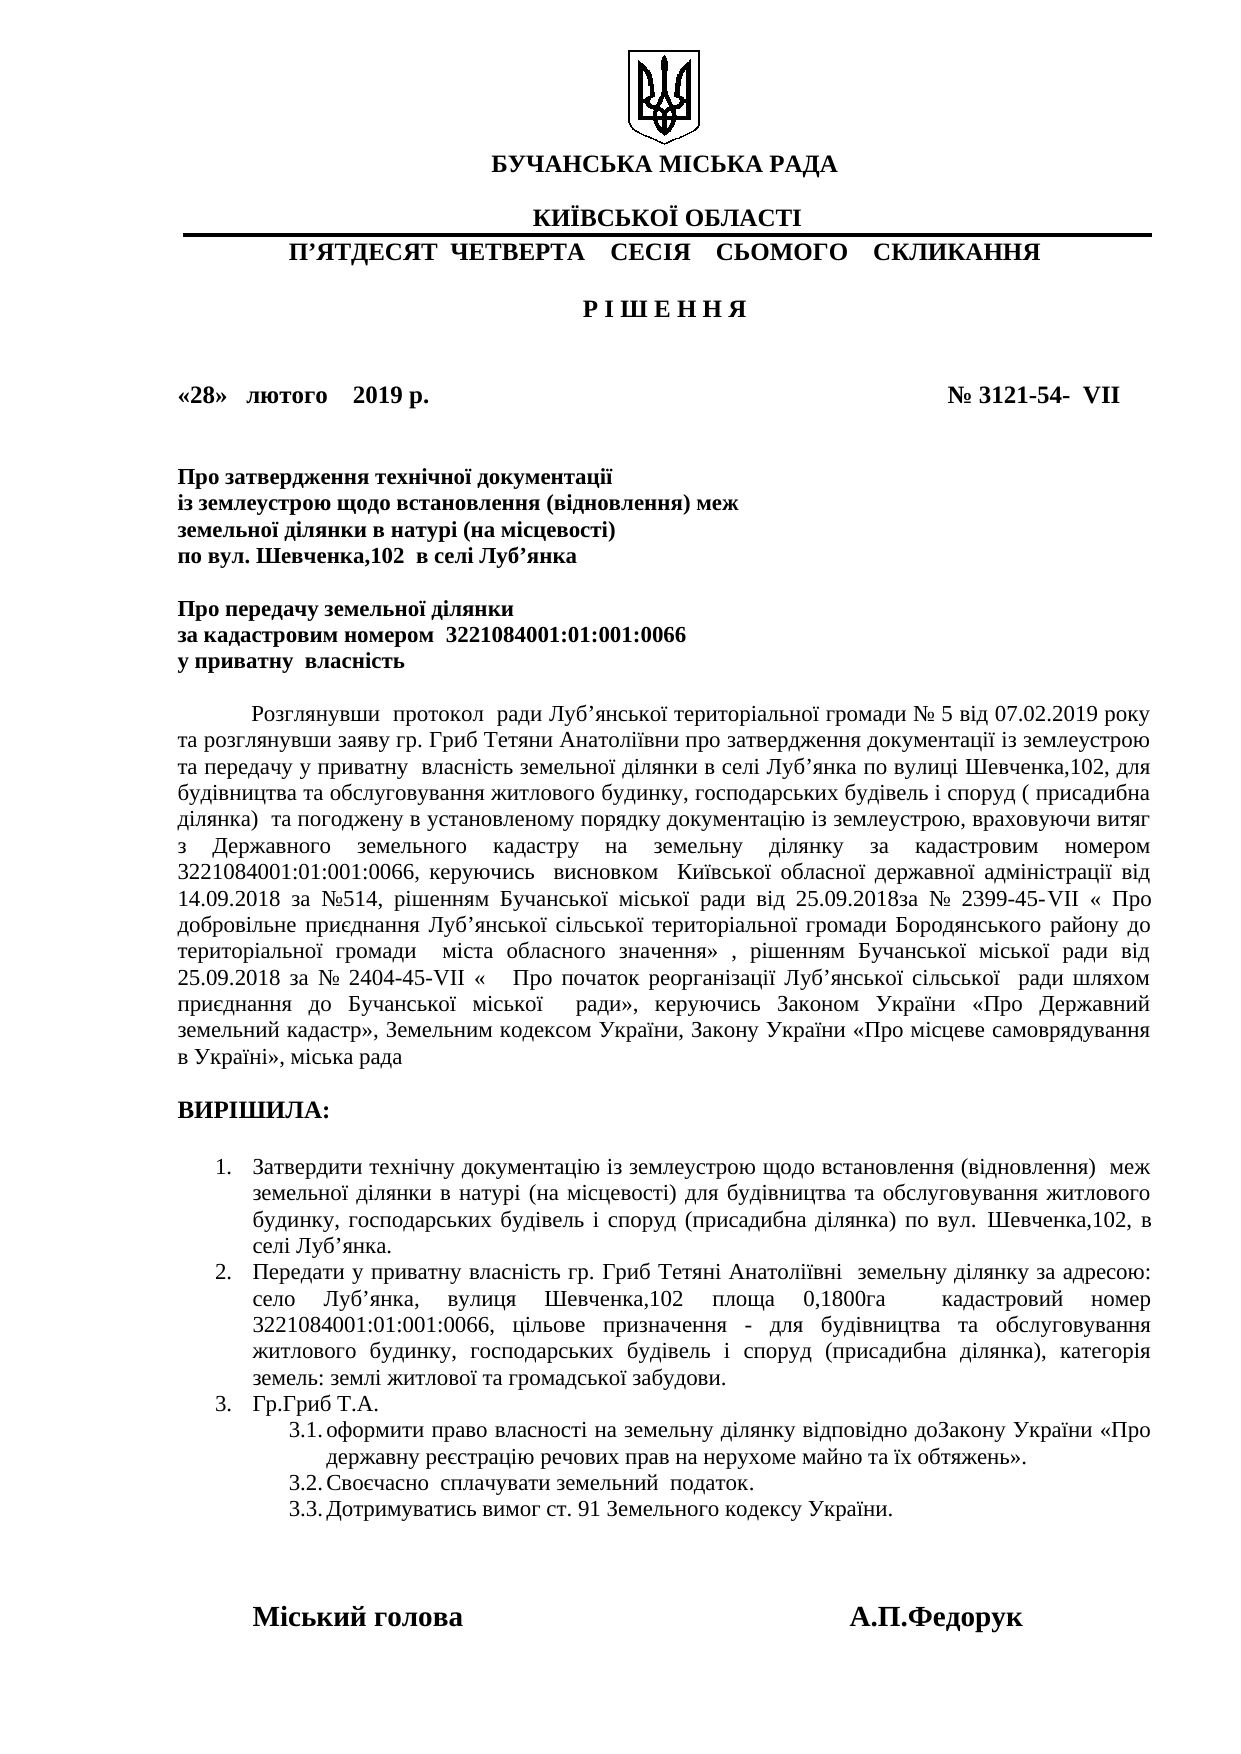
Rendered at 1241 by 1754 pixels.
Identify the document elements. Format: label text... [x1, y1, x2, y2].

list Гр.Гриб Т.А. [215, 1390, 1152, 1416]
list Затвердити технічну документацію із землеустрою щодо встановлення (відновлення) меж земельної ділянки в натурі (на місцевості) для будівництва та обслуговування житлового будинку, господарських будівель і споруд (присадибна ділянка) по вул. Шевченка,102, в селі Луб’янка. [215, 1153, 1152, 1258]
text за кадастровим номером 3221084001:01:001:0066 [177, 621, 1152, 647]
text П’ЯТДЕСЯТ ЧЕТВЕРТА СЕСІЯ СЬОМОГО СКЛИКАННЯ [177, 237, 1152, 265]
text земельної ділянки в натурі (на місцевості) [177, 516, 1152, 542]
list Міський голова А.П.Федорук [252, 1599, 1152, 1632]
subtitle Р І Ш Е Н Н Я [177, 294, 1152, 323]
text у приватну власність [177, 647, 1152, 674]
text із землеустрою щодо встановлення (відновлення) меж [177, 489, 1152, 516]
text по вул. Шевченка,102 в селі Луб’янка [177, 542, 1152, 568]
text Розглянувши протокол ради Луб’янської територіальної громади № 5 від 07.02.2019 року та розглянувши заяву гр. Гриб Тетяни Анатоліївни про затвердження документації із землеустрою та передачу у приватну власність земельної ділянки в селі Луб’янка по вулиці Шевченка,102, для будівництва та обслуговування житлового будинку, господарських будівель і споруд ( присадибна ділянка) та погоджену в установленому порядку документацію із землеустрою, враховуючи витяг з Державного земельного кадастру на земельну ділянку за кадастровим номером 3221084001:01:001:0066, керуючись висновком Київської обласної державної адміністрації від 14.09.2018 за №514, рішенням Бучанської міської ради від 25.09.2018за № 2399-45-VІІ « Про добровільне приєднання Луб’янської сільської територіальної громади Бородянського району до територіальної громади міста обласного значення» , рішенням Бучанської міської ради від 25.09.2018 за № 2404-45-VІІ « Про початок реорганізації Луб’янської сільської ради шляхом приєднання до Бучанської міської ради», керуючись Законом України «Про Державний земельний кадастр», Земельним кодексом України, Закону України «Про місцеве самоврядування в Україні», міська рада [177, 700, 1152, 1069]
list Дотримуватись вимог ст. 91 Земельного кодексу України. [288, 1496, 1152, 1522]
subtitle «28» лютого 2019 р. № 3121-54- VІІ [177, 380, 1152, 409]
text БУЧАНСЬКА МІСЬКА РАДА [177, 149, 1152, 177]
subtitle КИЇВСЬКОЇ ОБЛАСТІ [183, 203, 1152, 233]
list оформити право власності на земельну ділянку відповідно доЗакону України «Про державну реєстрацію речових прав на нерухоме майно та їх обтяжень». [288, 1416, 1152, 1469]
list Своєчасно сплачувати земельний податок. [288, 1469, 1152, 1496]
text Про передачу земельної ділянки [177, 595, 1152, 621]
text Про затвердження технічної документації [177, 463, 1152, 489]
list Передати у приватну власність гр. Гриб Тетяні Анатоліївні земельну ділянку за адресою: село Луб’янка, вулиця Шевченка,102 площа 0,1800га кадастровий номер 3221084001:01:001:0066, цільове призначення - для будівництва та обслуговування житлового будинку, господарських будівель і споруд (присадибна ділянка), категорія земель: землі житлової та громадської забудови. [215, 1258, 1152, 1390]
text ВИРІШИЛА: [177, 1095, 1152, 1124]
